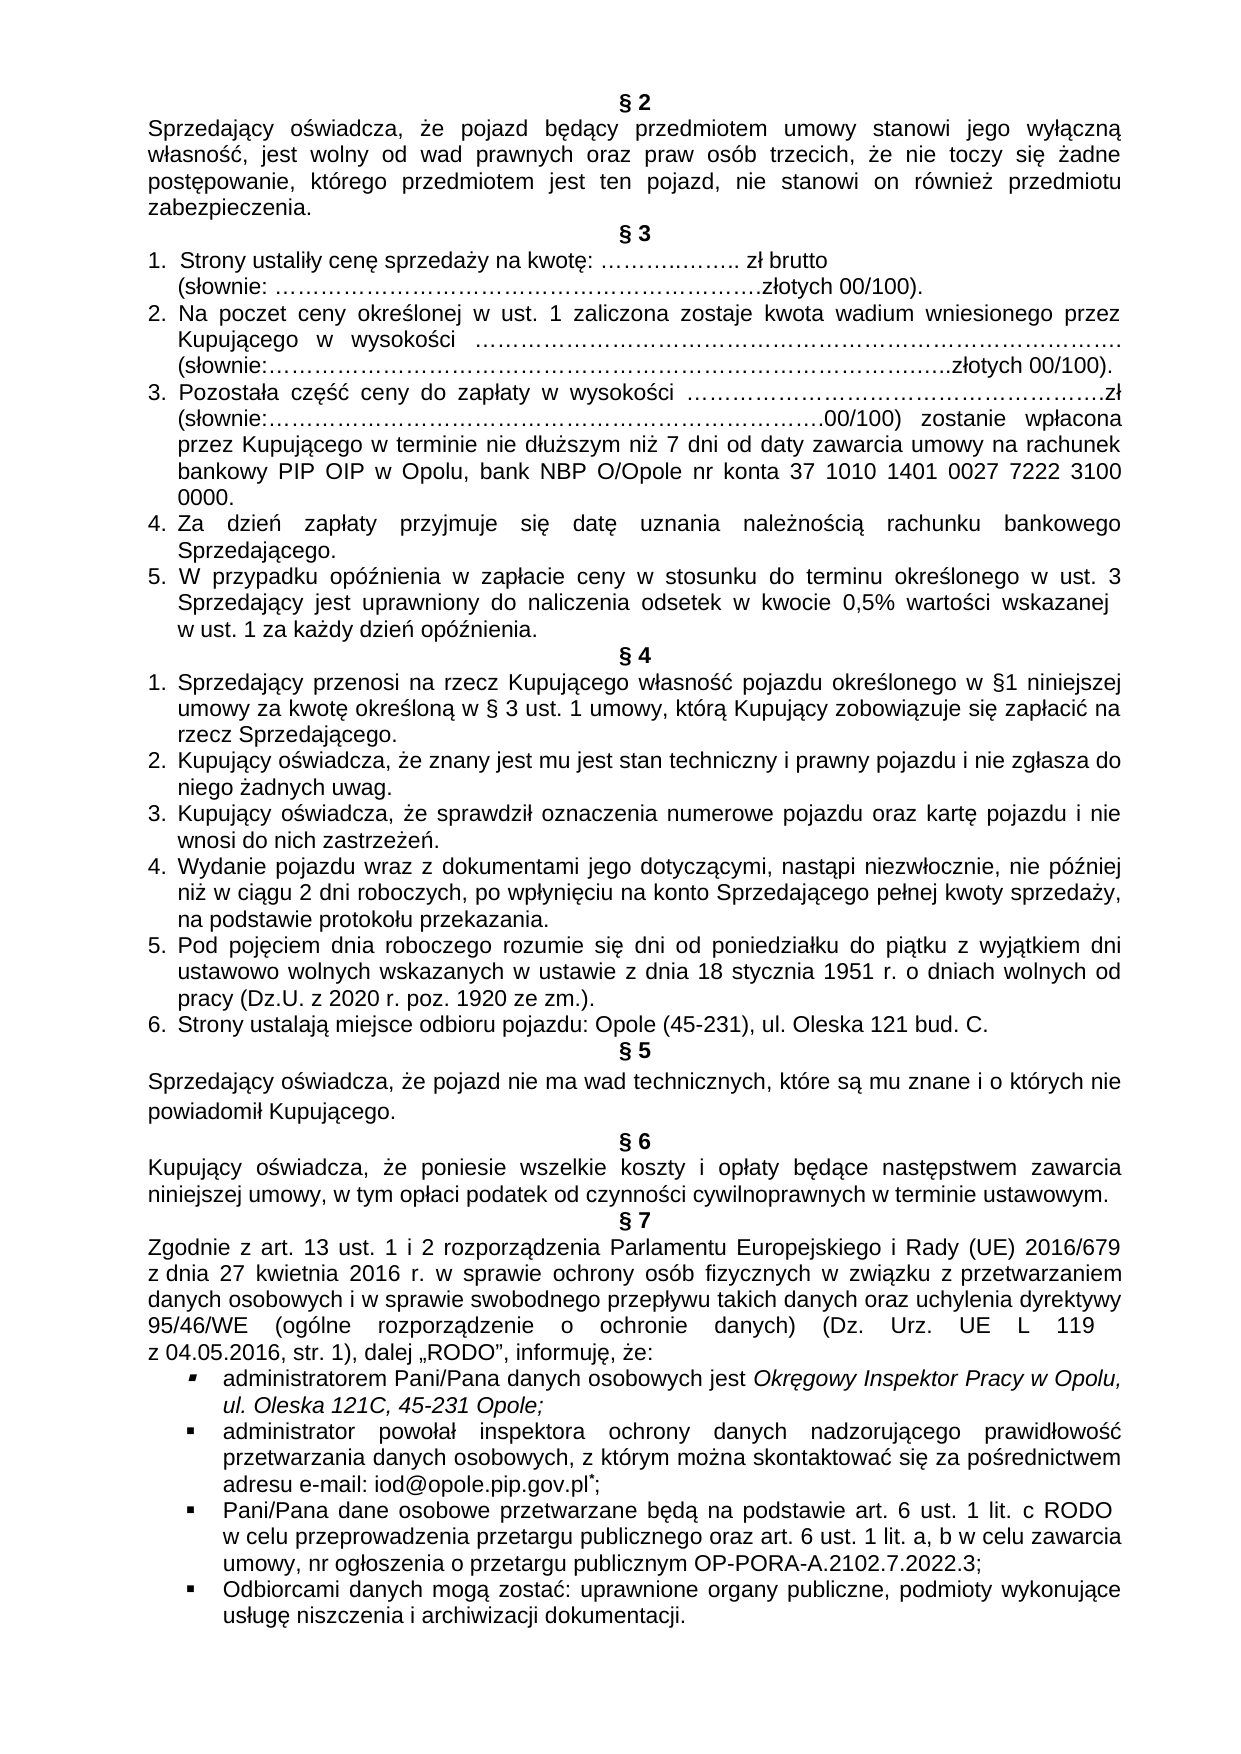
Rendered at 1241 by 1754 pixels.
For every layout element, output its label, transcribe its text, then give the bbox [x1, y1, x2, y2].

list Wydanie pojazdu wraz z dokumentami jego dotyczącymi, nastąpi niezwłocznie, nie później niż w ciągu 2 dni roboczych, po wpłynięciu na konto Sprzedającego pełnej kwoty sprzedaży, na podstawie protokołu przekazania. [148, 853, 1122, 932]
list administratorem Pani/Pana danych osobowych jest Okręgowy Inspektor Pracy w Opolu, ul. Oleska 121C, 45-231 Opole; [185, 1365, 1122, 1418]
text § 2 [148, 89, 1122, 115]
list Strony ustalają miejsce odbioru pojazdu: Opole (45-231), ul. Oleska 121 bud. C. [148, 1011, 1122, 1037]
list Kupujący oświadcza, że sprawdził oznaczenia numerowe pojazdu oraz kartę pojazdu i nie wnosi do nich zastrzeżeń. [148, 800, 1122, 853]
text 2. Na poczet ceny określonej w ust. 1 zaliczona zostaje kwota wadium wniesionego przez Kupującego w wysokości …………………………………………………………………………. (słownie:………………………………………………………………………….…..złotych 00/100). [148, 299, 1122, 378]
list Sprzedający przenosi na rzecz Kupującego własność pojazdu określonego w §1 niniejszej umowy za kwotę określoną w § 3 ust. 1 umowy, którą Kupujący zobowiązuje się zapłacić na rzecz Sprzedającego. [148, 668, 1122, 747]
list Odbiorcami danych mogą zostać: uprawnione organy publiczne, podmioty wykonujące usługę niszczenia i archiwizacji dokumentacji. [185, 1576, 1122, 1629]
list administrator powołał inspektora ochrony danych nadzorującego prawidłowość przetwarzania danych osobowych, z którym można skontaktować się za pośrednictwem adresu e-mail: iod@opole.pip.gov.pl*; [185, 1418, 1122, 1497]
text Kupujący oświadcza, że poniesie wszelkie koszty i opłaty będące następstwem zawarcia niniejszej umowy, w tym opłaci podatek od czynności cywilnoprawnych w terminie ustawowym. [148, 1154, 1122, 1207]
text 3. Pozostała część ceny do zapłaty w wysokości ……………………………………………….zł (słownie:……………………………………………………………….00/100) zostanie wpłacona przez Kupującego w terminie nie dłuższym niż 7 dni od daty zawarcia umowy na rachunek bankowy PIP OIP w Opolu, bank NBP O/Opole nr konta 37 1010 1401 0027 7222 3100 0000. [148, 378, 1122, 510]
text § 4 [148, 642, 1122, 668]
list § 5 [148, 1037, 1122, 1064]
list Sprzedający oświadcza, że pojazd nie ma wad technicznych, które są mu znane i o których nie powiadomił Kupującego. [148, 1068, 1122, 1124]
list Pani/Pana dane osobowe przetwarzane będą na podstawie art. 6 ust. 1 lit. c RODO w celu przeprowadzenia przetargu publicznego oraz art. 6 ust. 1 lit. a, b w celu zawarcia umowy, nr ogłoszenia o przetargu publicznym OP-PORA-A.2102.7.2022.3; [185, 1497, 1122, 1576]
list Pod pojęciem dnia roboczego rozumie się dni od poniedziałku do piątku z wyjątkiem dni ustawowo wolnych wskazanych w ustawie z dnia 18 stycznia 1951 r. o dniach wolnych od pracy (Dz.U. z 2020 r. poz. 1920 ze zm.). [148, 932, 1122, 1011]
text Zgodnie z art. 13 ust. 1 i 2 rozporządzenia Parlamentu Europejskiego i Rady (UE) 2016/679 z dnia 27 kwietnia 2016 r. w sprawie ochrony osób fizycznych w związku z przetwarzaniem danych osobowych i w sprawie swobodnego przepływu takich danych oraz uchylenia dyrektywy 95/46/WE (ogólne rozporządzenie o ochronie danych) (Dz. Urz. UE L 119 z 04.05.2016, str. 1), dalej „RODO”, informuję, że: [148, 1233, 1122, 1365]
text 1. Strony ustaliły cenę sprzedaży na kwotę: ………..…….. zł brutto [148, 247, 1122, 273]
text 4. Za dzień zapłaty przyjmuje się datę uznania należnością rachunku bankowego Sprzedającego. [148, 510, 1122, 563]
text 5. W przypadku opóźnienia w zapłacie ceny w stosunku do terminu określonego w ust. 3 Sprzedający jest uprawniony do naliczenia odsetek w kwocie 0,5% wartości wskazanej w ust. 1 za każdy dzień opóźnienia. [148, 563, 1122, 642]
text (słownie: ……………………………………………………….złotych 00/100). [177, 273, 1122, 299]
text § 7 [148, 1207, 1122, 1233]
text § 6 [148, 1128, 1122, 1154]
text § 3 [148, 220, 1122, 247]
text Sprzedający oświadcza, że pojazd będący przedmiotem umowy stanowi jego wyłączną własność, jest wolny od wad prawnych oraz praw osób trzecich, że nie toczy się żadne postępowanie, którego przedmiotem jest ten pojazd, nie stanowi on również przedmiotu zabezpieczenia. [148, 115, 1122, 220]
list Kupujący oświadcza, że znany jest mu jest stan techniczny i prawny pojazdu i nie zgłasza do niego żadnych uwag. [148, 747, 1122, 800]
